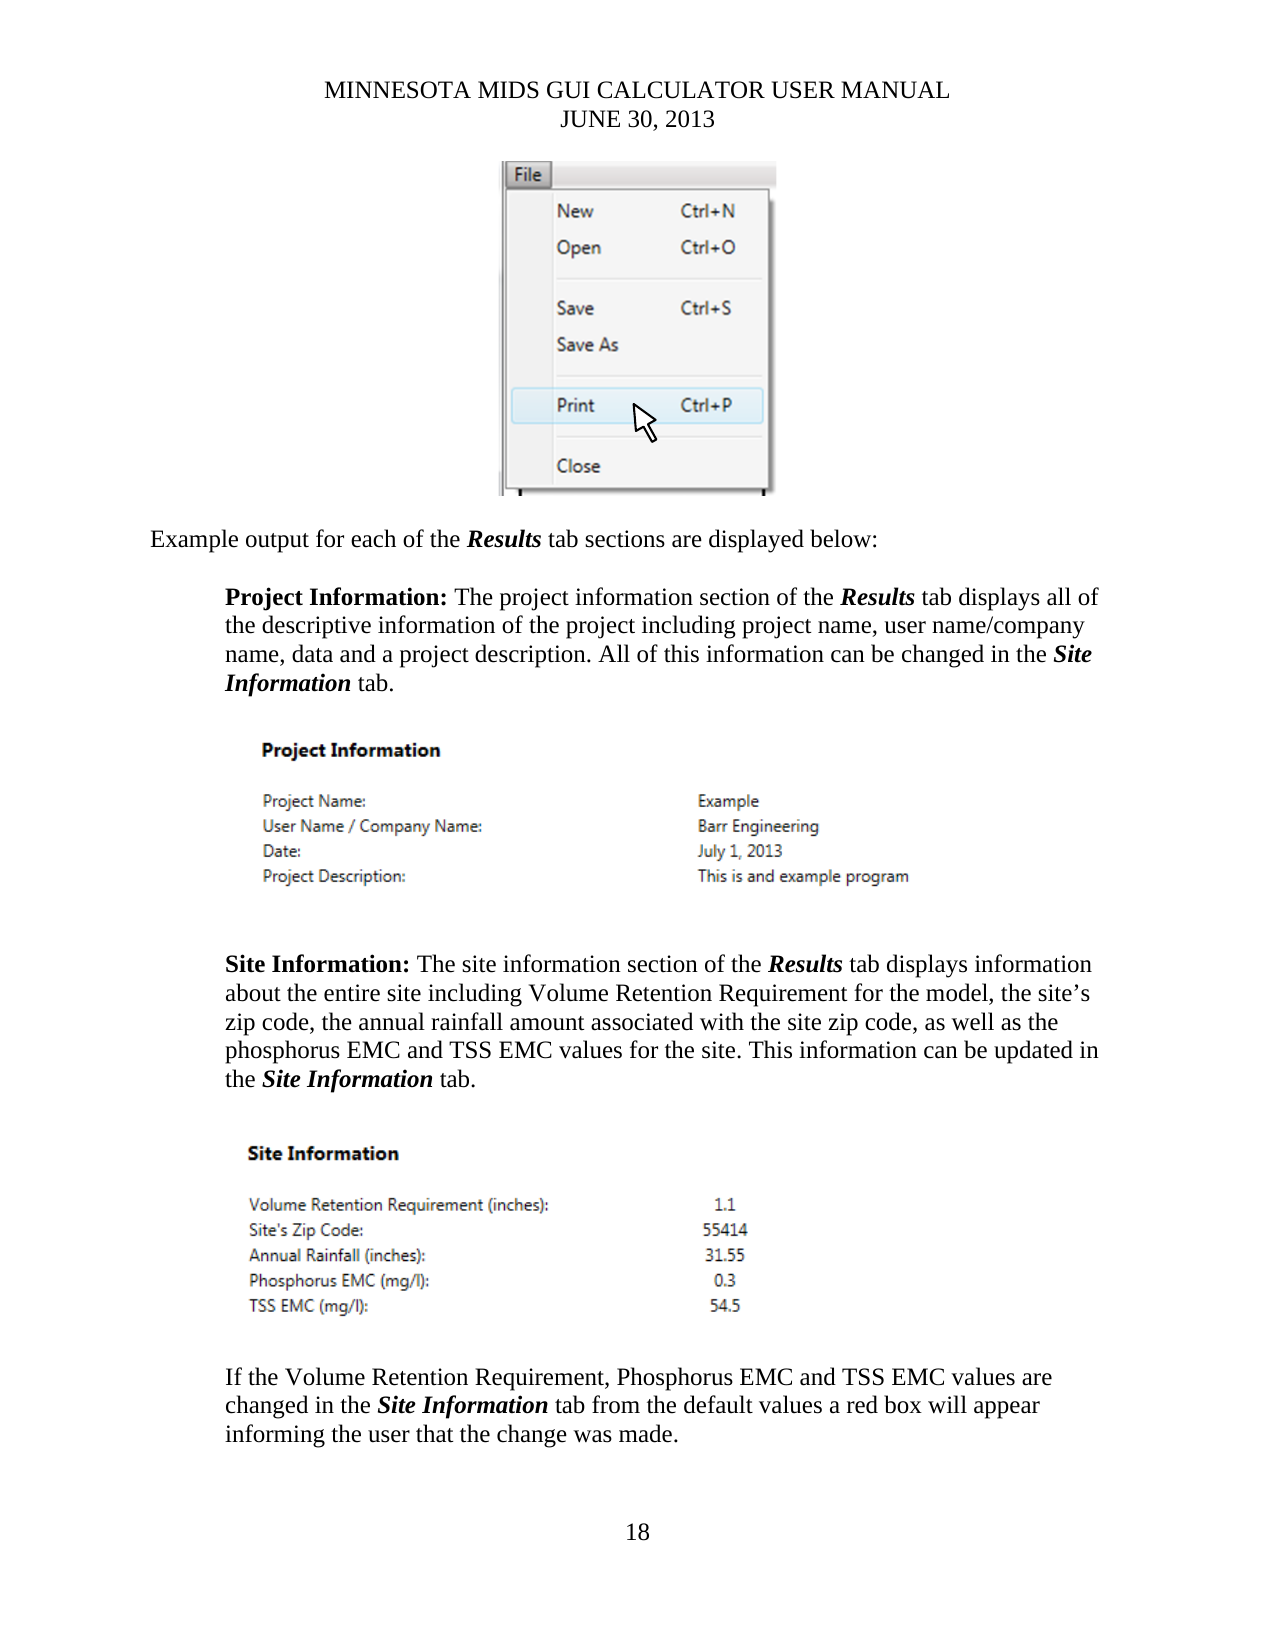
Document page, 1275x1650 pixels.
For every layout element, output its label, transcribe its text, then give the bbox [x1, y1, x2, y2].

picture [225, 725, 1091, 921]
text Site Information: The site information section of the Results tab displays information about the entire site including Volume Retention Requirement for the model, the site’s zip code, the annual rainfall amount associated with the site zip code, as well as the phosphorus EMC and TSS EMC values for the site. This information can be updated in the Site Information tab. [225, 949, 1125, 1093]
text If the Volume Retention Requirement, Phosphorus EMC and TSS EMC values are changed in the Site Information tab from the default values a red box will appear informing the user that the change was made. [225, 1362, 1125, 1448]
text Project Information: The project information section of the Results tab displays all of the descriptive information of the project including project name, user name/company name, data and a project description. All of this information can be changed in the Site Information tab. [225, 582, 1125, 697]
picture [225, 1121, 1083, 1333]
picture [498, 161, 777, 496]
text Example output for each of the Results tab sections are displayed below: [150, 524, 1125, 553]
